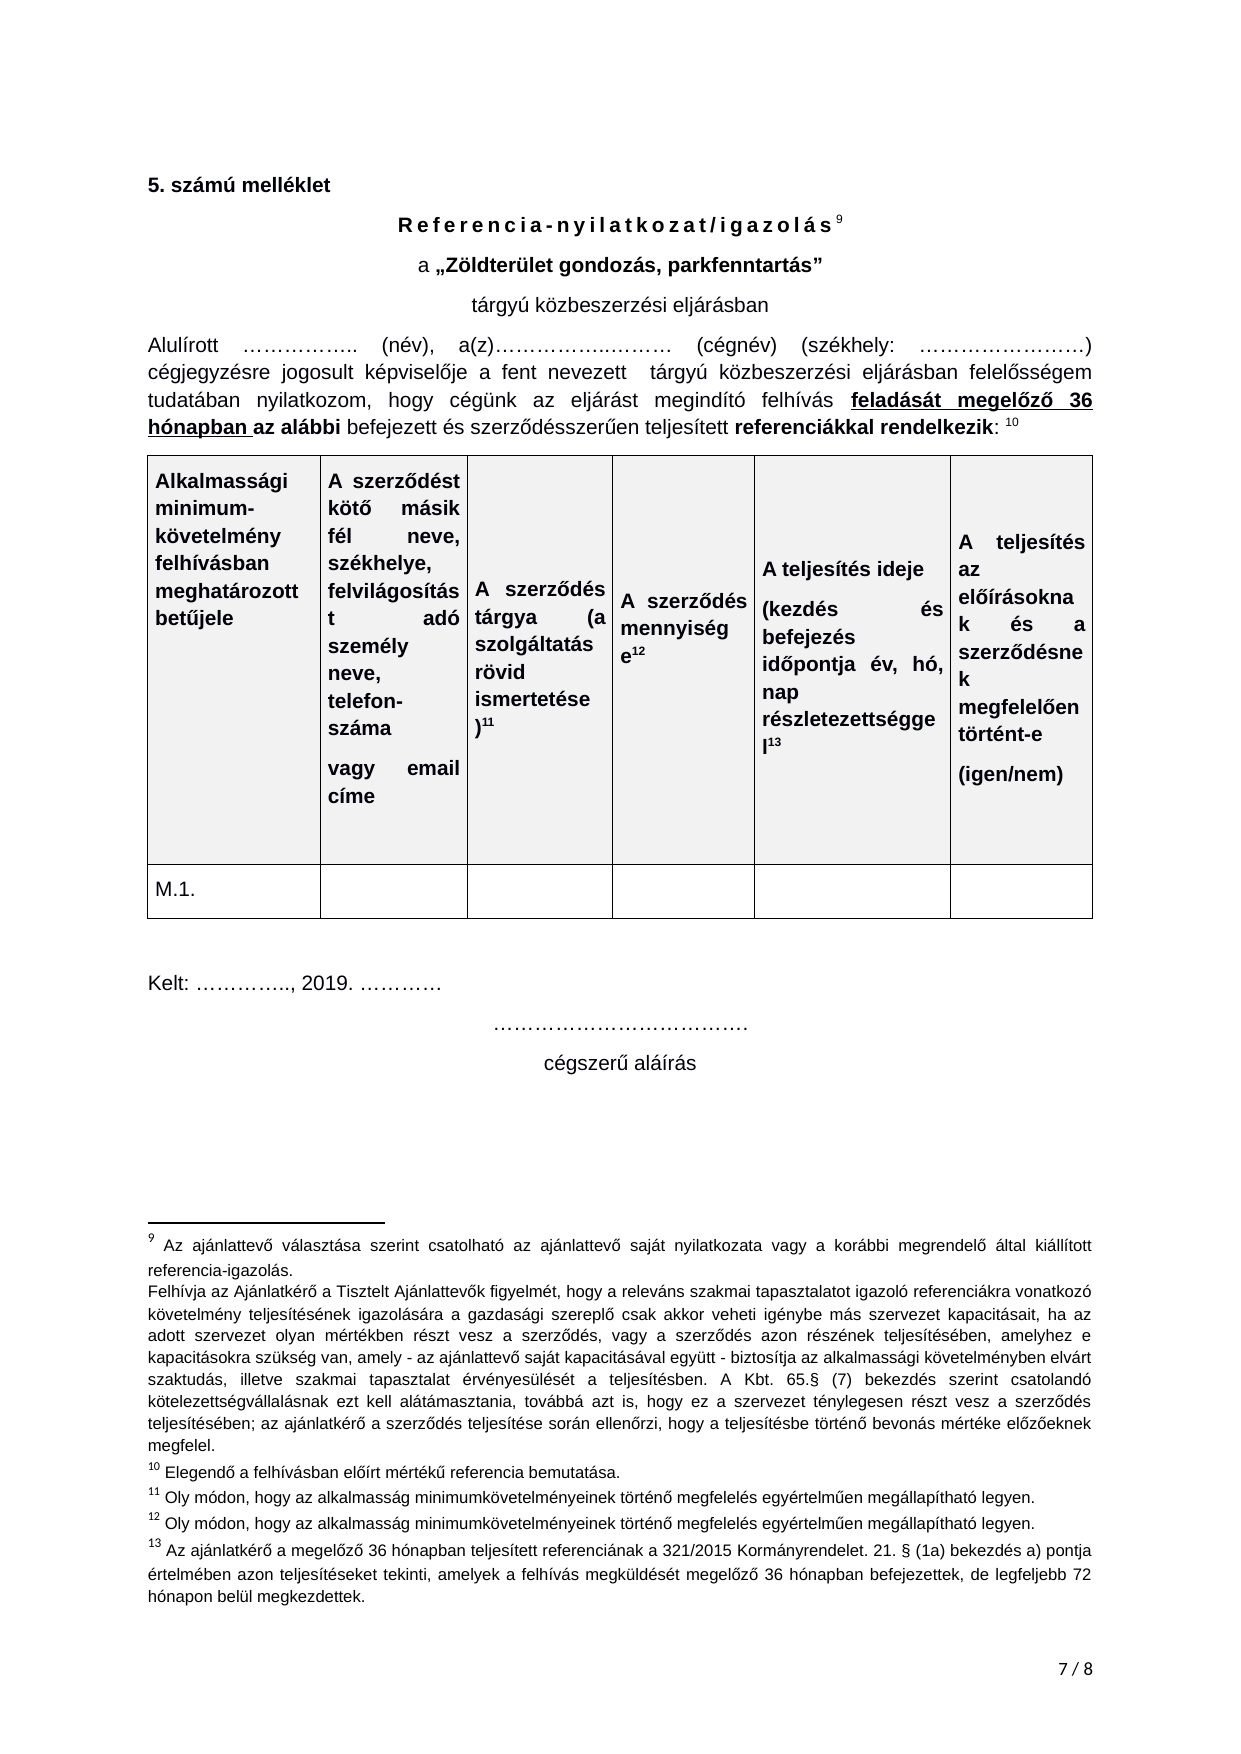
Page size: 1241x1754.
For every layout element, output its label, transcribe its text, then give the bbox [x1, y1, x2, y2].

text a „Zöldterület gondozás, parkfenntartás” [148, 253, 1093, 277]
text cégszerű aláírás [148, 1051, 1093, 1075]
table_header A szerződést kötő másik fél neve, székhelye, felvilágosítást adó személy neve, telefon-száma vagy email címe [321, 456, 467, 864]
table_header Alkalmassági minimum-követelmény felhívásban meghatározott betűjele [148, 456, 320, 864]
table_cell M.1. [148, 865, 320, 917]
table_cell [468, 865, 612, 917]
table_cell [613, 865, 754, 917]
table_header A szerződés mennyisége [613, 456, 754, 864]
table_header A szerződés tárgya (a szolgáltatás rövid ismertetése) [468, 456, 612, 864]
table_cell [755, 865, 950, 917]
text tárgyú közbeszerzési eljárásban [148, 293, 1093, 317]
table_header A teljesítés ideje (kezdés és befejezés időpontja év, hó, nap részletezettséggel [755, 456, 950, 864]
table_header A teljesítés az előírásoknak és a szerződésnek megfelelően történt-e (igen/nem) [951, 456, 1092, 864]
text Kelt: ………….., 2019. ………… [148, 971, 1093, 995]
table_cell [951, 865, 1092, 917]
text Referencia-nyilatkozat/igazolás [148, 213, 1093, 237]
table_cell [321, 865, 467, 917]
text ………………………………. [148, 1011, 1093, 1035]
text 5. számú melléklet [148, 173, 1093, 197]
text Alulírott …………….. (név), a(z)……………..……… (cégnév) (székhely: ……………………) cégjegyzésre jogosult képviselője a fent nevezett tárgyú közbeszerzési eljárásban felelősségem tudatában nyilatkozom, hogy cégünk az eljárást megindító felhívás feladását megelőző 36 hónapban az alábbi befejezett és szerződésszerűen teljesített referenciákkal rendelkezik: [148, 333, 1093, 439]
